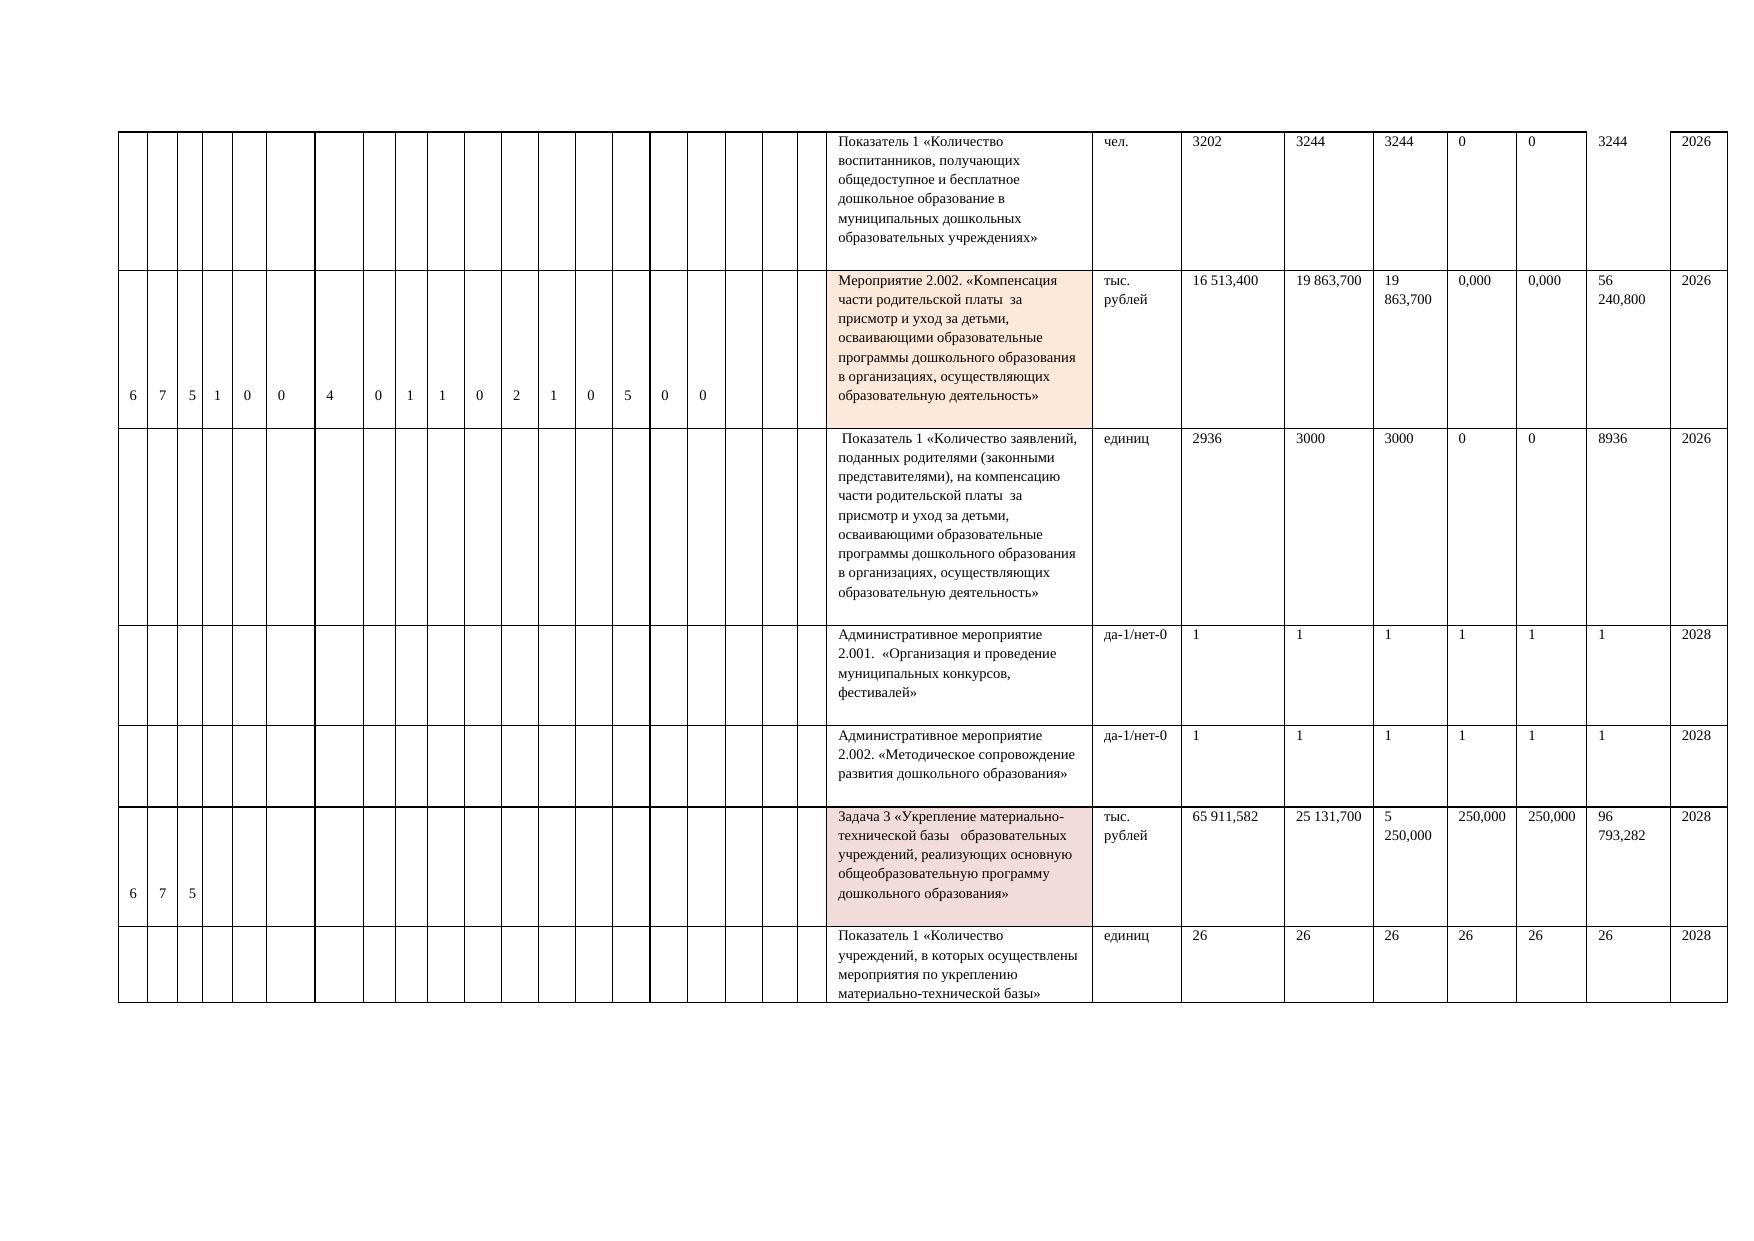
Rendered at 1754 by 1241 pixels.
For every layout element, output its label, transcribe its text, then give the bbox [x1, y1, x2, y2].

table_cell [688, 133, 725, 270]
table_cell [465, 726, 501, 806]
table_cell Показатель 1 «Количество учреждений, в которых осуществлены мероприятия по укреплению материально-технической базы» [827, 927, 1092, 1002]
table_cell [364, 626, 395, 725]
table_cell 2028 [1671, 927, 1727, 1002]
table_cell [502, 927, 538, 1002]
table_cell [465, 808, 501, 926]
table_cell [233, 808, 266, 926]
table_cell [763, 133, 797, 270]
table_cell Показатель 1 «Количество воспитанников, получающих общедоступное и бесплатное дошкольное образование в муниципальных дошкольных образовательных учреждениях» [827, 133, 1092, 270]
table_cell [502, 808, 538, 926]
table_cell 1 [396, 271, 427, 428]
table_cell 1 [539, 271, 575, 428]
table_cell 1 [428, 271, 464, 428]
table_cell 1 [1285, 626, 1373, 725]
table_cell [178, 133, 202, 270]
table_cell [267, 808, 314, 926]
table_cell [267, 726, 314, 806]
table_cell 1 [1374, 726, 1447, 806]
table_cell [726, 808, 762, 926]
table_cell [428, 429, 464, 625]
table_cell [763, 808, 797, 926]
table_cell [688, 626, 725, 725]
table_cell [726, 133, 762, 270]
table_cell да-1/нет-0 [1093, 626, 1181, 725]
table_cell [428, 626, 464, 725]
table_cell [798, 271, 826, 428]
table_cell [203, 429, 232, 625]
table_cell [726, 271, 762, 428]
table_cell 0 [1517, 133, 1586, 270]
table_cell [688, 927, 725, 1002]
table_cell 96 793,282 [1587, 808, 1670, 926]
table_cell [316, 927, 363, 1002]
table_cell Задача 3 «Укрепление материально-технической базы образовательных учреждений, реализующих основную общеобразовательную программу дошкольного образования» [827, 808, 1092, 926]
table_cell 3244 [1587, 131, 1670, 270]
table_cell [233, 726, 266, 806]
table_cell 65 911,582 [1182, 808, 1284, 926]
table_cell 5 250,000 [1374, 808, 1447, 926]
table_cell 2026 [1671, 429, 1727, 625]
table_cell 5 [178, 808, 202, 926]
table_cell 26 [1182, 927, 1284, 1002]
table_cell 0 [233, 271, 266, 428]
table_cell [178, 726, 202, 806]
table_cell [428, 726, 464, 806]
table_cell [798, 429, 826, 625]
table_cell [763, 726, 797, 806]
table_cell [726, 726, 762, 806]
table_cell [763, 429, 797, 625]
table_cell 1 [1448, 626, 1516, 725]
table_cell [539, 133, 575, 270]
table_cell 5 [613, 271, 649, 428]
table_cell 0 [651, 271, 687, 428]
table_cell [396, 927, 427, 1002]
table_cell [539, 808, 575, 926]
table_cell [539, 429, 575, 625]
table_cell [178, 429, 202, 625]
table_cell чел. [1093, 133, 1181, 270]
table_cell [688, 726, 725, 806]
table_cell 19 863,700 [1374, 271, 1447, 428]
table_cell [726, 626, 762, 725]
table_cell [364, 808, 395, 926]
table_cell [502, 726, 538, 806]
table_cell 3202 [1182, 133, 1284, 270]
table_cell 1 [1587, 726, 1670, 806]
table_cell Административное мероприятие 2.001. «Организация и проведение муниципальных конкурсов, фестивалей» [827, 626, 1092, 725]
table_cell 0,000 [1517, 271, 1586, 428]
table_cell [576, 726, 612, 806]
table_cell [576, 133, 612, 270]
table_cell 1 [1374, 626, 1447, 725]
table_cell 0 [1448, 429, 1516, 625]
table_cell Показатель 1 «Количество заявлений, поданных родителями (законными представителями), на компенсацию части родительской платы за присмотр и уход за детьми, осваивающими образовательные программы дошкольного образования в организациях, осуществляющих образовательную деятельность» [827, 429, 1092, 625]
table_cell [576, 808, 612, 926]
table_cell [396, 429, 427, 625]
table_cell [203, 808, 232, 926]
table_cell 7 [148, 808, 177, 926]
table_cell [465, 927, 501, 1002]
table_cell [798, 808, 826, 926]
table_cell 250,000 [1448, 808, 1516, 926]
table_cell 1 [1285, 726, 1373, 806]
table_cell 2028 [1671, 626, 1727, 725]
table_cell [539, 927, 575, 1002]
table_cell [119, 429, 147, 625]
table_cell [613, 726, 649, 806]
table_cell [316, 133, 363, 270]
table_cell [576, 927, 612, 1002]
table_cell 1 [1182, 626, 1284, 725]
table_cell [267, 927, 314, 1002]
table_cell [798, 133, 826, 270]
table_cell единиц [1093, 927, 1181, 1002]
table_cell 1 [1587, 626, 1670, 725]
table_cell [428, 927, 464, 1002]
table_cell 2026 [1671, 271, 1727, 428]
table_cell 8936 [1587, 429, 1670, 625]
table_cell [539, 726, 575, 806]
table_cell 3244 [1285, 133, 1373, 270]
table_cell [763, 271, 797, 428]
table_cell тыс. рублей [1093, 808, 1181, 926]
table_cell [396, 726, 427, 806]
table_cell [613, 808, 649, 926]
table_cell тыс. рублей [1093, 271, 1181, 428]
table_cell 2936 [1182, 429, 1284, 625]
table_cell 19 863,700 [1285, 271, 1373, 428]
table_cell 56 240,800 [1587, 271, 1670, 428]
table_cell 26 [1374, 927, 1447, 1002]
table_cell 1 [1517, 726, 1586, 806]
table_cell [364, 927, 395, 1002]
table_cell 5 [178, 271, 202, 428]
table_cell 25 131,700 [1285, 808, 1373, 926]
table_cell 26 [1587, 927, 1670, 1002]
table_cell [465, 626, 501, 725]
table_cell [651, 429, 687, 625]
table_cell [267, 626, 314, 725]
table_cell [203, 626, 232, 725]
table_cell 3244 [1374, 133, 1447, 270]
table_cell единиц [1093, 429, 1181, 625]
table_cell 0 [267, 271, 314, 428]
table_cell [316, 626, 363, 725]
table_cell [428, 808, 464, 926]
table_cell [364, 133, 395, 270]
table_cell 4 [316, 271, 363, 428]
table_cell 6 [119, 808, 147, 926]
table_cell [688, 808, 725, 926]
table_cell [316, 726, 363, 806]
table_cell 0,000 [1448, 271, 1516, 428]
table_cell 26 [1448, 927, 1516, 1002]
table_cell [798, 726, 826, 806]
table_cell 7 [148, 271, 177, 428]
table_cell 16 513,400 [1182, 271, 1284, 428]
table_cell Административное мероприятие 2.002. «Методическое сопровождение развития дошкольного образования» [827, 726, 1092, 806]
table_cell да-1/нет-0 [1093, 726, 1181, 806]
table_cell 26 [1517, 927, 1586, 1002]
table_cell 6 [119, 271, 147, 428]
table_cell [233, 133, 266, 270]
table_cell [576, 626, 612, 725]
table_cell 0 [1448, 133, 1516, 270]
table_cell [651, 808, 687, 926]
table_cell [148, 726, 177, 806]
table_cell [233, 927, 266, 1002]
table_cell [233, 429, 266, 625]
table_cell 2 [502, 271, 538, 428]
table_cell 1 [1448, 726, 1516, 806]
table_cell [465, 429, 501, 625]
table_cell [267, 429, 314, 625]
table_cell 3000 [1374, 429, 1447, 625]
table_cell [396, 626, 427, 725]
table_cell [203, 726, 232, 806]
table_cell [396, 808, 427, 926]
table_cell [203, 133, 232, 270]
table_cell 2028 [1671, 726, 1727, 806]
table_cell [364, 726, 395, 806]
table_cell [148, 429, 177, 625]
table_cell [119, 626, 147, 725]
table_cell [613, 133, 649, 270]
table_cell [763, 626, 797, 725]
table_cell 250,000 [1517, 808, 1586, 926]
table_cell [613, 626, 649, 725]
table_cell [316, 429, 363, 625]
table_cell [651, 626, 687, 725]
table_cell 0 [576, 271, 612, 428]
table_cell [364, 429, 395, 625]
table_cell [576, 429, 612, 625]
table_cell 0 [688, 271, 725, 428]
table_cell [651, 927, 687, 1002]
table_cell [178, 626, 202, 725]
table_cell [651, 726, 687, 806]
table_cell Мероприятие 2.002. «Компенсация части родительской платы за присмотр и уход за детьми, осваивающими образовательные программы дошкольного образования в организациях, осуществляющих образовательную деятельность» [827, 271, 1092, 428]
table_cell 26 [1285, 927, 1373, 1002]
table_cell 1 [203, 271, 232, 428]
table_cell [651, 133, 687, 270]
table_cell [428, 133, 464, 270]
table_cell [798, 626, 826, 725]
table_cell [502, 133, 538, 270]
table_cell [119, 927, 147, 1002]
table_cell [396, 133, 427, 270]
table_cell [148, 927, 177, 1002]
table_cell 0 [465, 271, 501, 428]
table_cell [465, 133, 501, 270]
table_cell 2028 [1671, 808, 1727, 926]
table_cell [613, 429, 649, 625]
table_cell [316, 808, 363, 926]
table_cell [798, 927, 826, 1002]
table_cell 2026 [1671, 133, 1727, 270]
table_cell [148, 626, 177, 725]
table_cell [502, 429, 538, 625]
table_cell [233, 626, 266, 725]
table_cell [178, 927, 202, 1002]
table_cell [726, 429, 762, 625]
table_cell 0 [1517, 429, 1586, 625]
table_cell [148, 133, 177, 270]
table_cell [203, 927, 232, 1002]
table_cell [119, 133, 147, 270]
table_cell [763, 927, 797, 1002]
table_cell 3000 [1285, 429, 1373, 625]
table_cell [726, 927, 762, 1002]
table_cell 1 [1517, 626, 1586, 725]
table_cell [267, 133, 314, 270]
table_cell 1 [1182, 726, 1284, 806]
table_cell [119, 726, 147, 806]
table_cell [502, 626, 538, 725]
table_cell [688, 429, 725, 625]
table_cell [613, 927, 649, 1002]
table_cell 0 [364, 271, 395, 428]
table_cell [539, 626, 575, 725]
